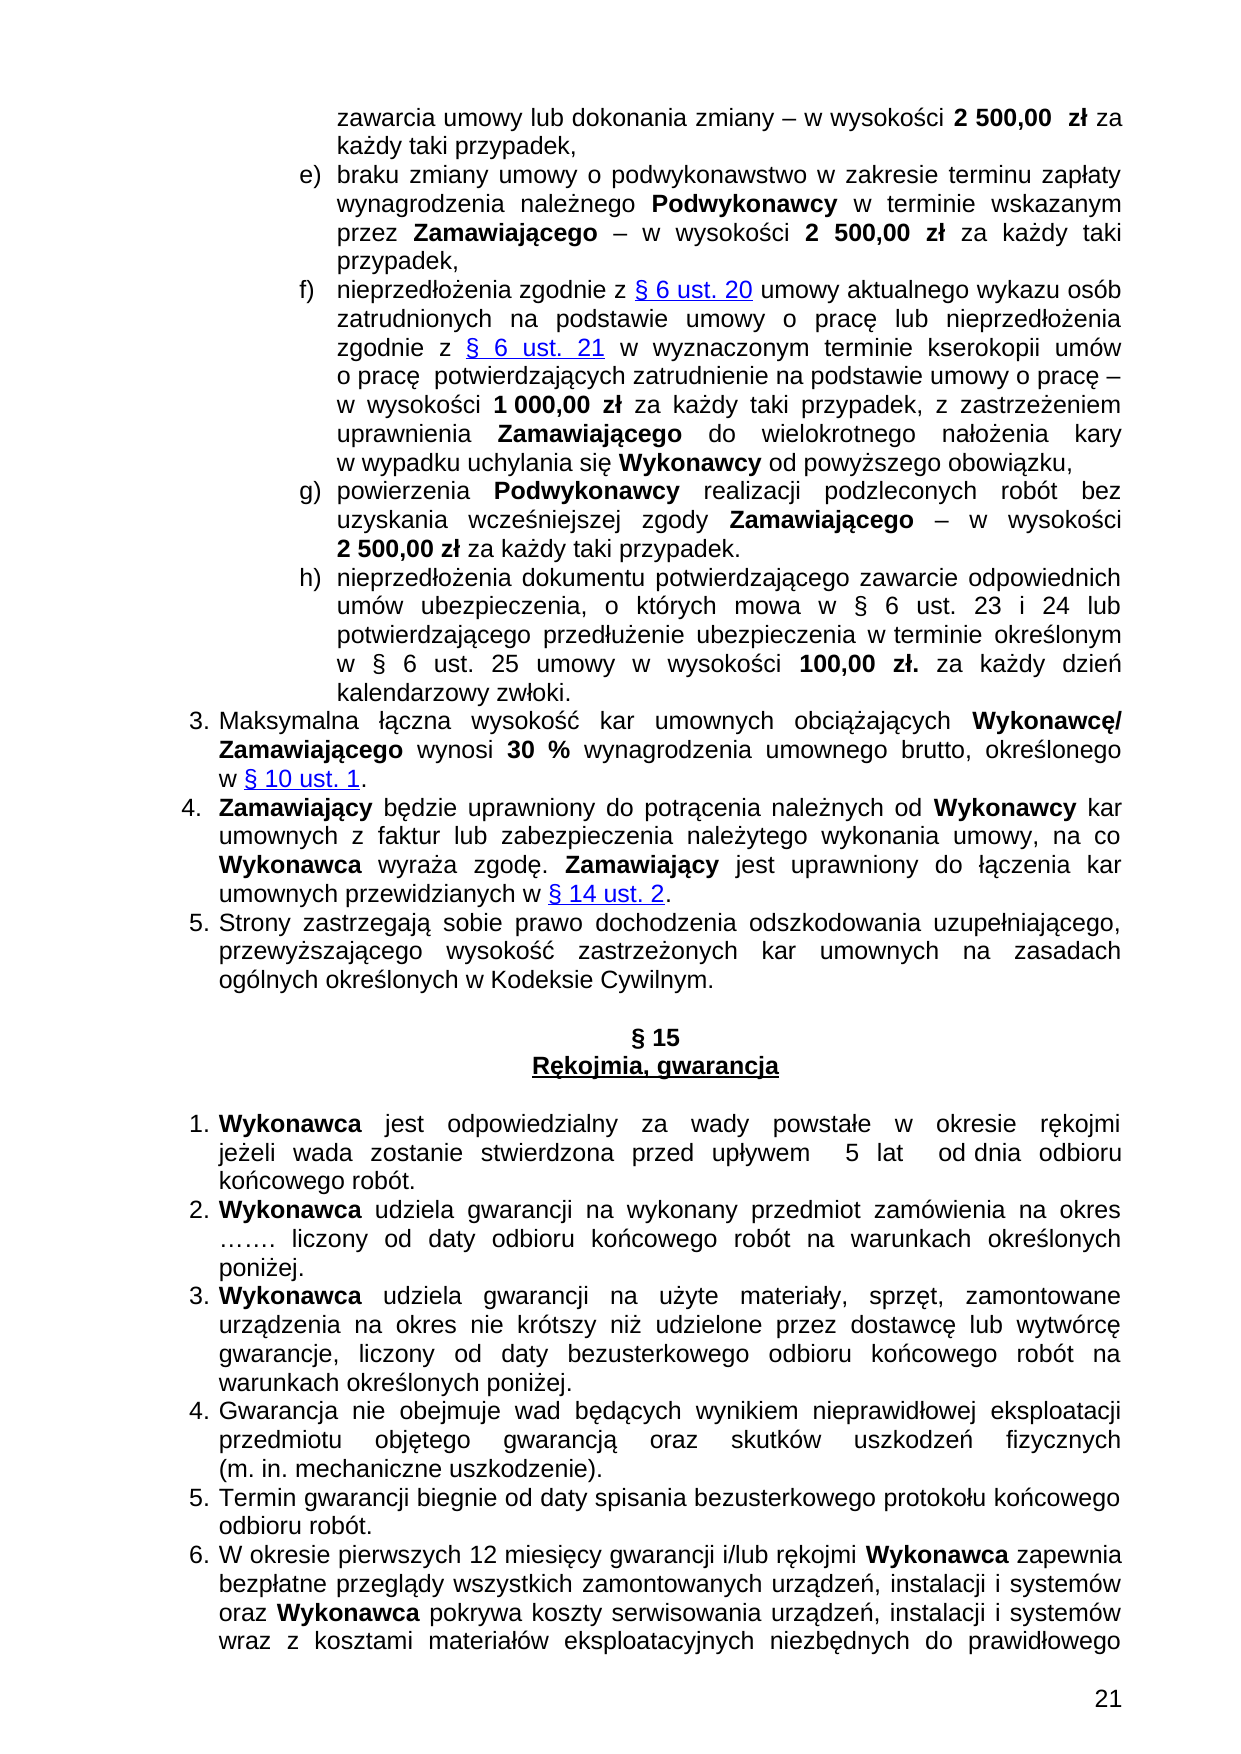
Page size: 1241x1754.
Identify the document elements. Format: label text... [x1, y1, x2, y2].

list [189, 1540, 1122, 1655]
list Maksymalna łączna wysokość kar umownych obciążających Wykonawcę/ Zamawiającego wynosi 30 % wynagrodzenia umownego brutto, określonego w § 10 ust. 1. [189, 706, 1122, 793]
list nieprzedłożenia zgodnie z § 6 ust. 20 umowy aktualnego wykazu osób zatrudnionych na podstawie umowy o pracę lub nieprzedłożenia zgodnie z § 6 ust. 21 w wyznaczonym terminie kserokopii umów o pracę potwierdzających zatrudnienie na podstawie umowy o pracę – w wysokości 1 000,00 zł za każdy taki przypadek, z zastrzeżeniem uprawnienia Zamawiającego do wielokrotnego nałożenia kary w wypadku uchylania się Wykonawcy od powyższego obowiązku, [299, 275, 1122, 476]
list Wykonawca udziela gwarancji na użyte materiały, sprzęt, zamontowane urządzenia na okres nie krótszy niż udzielone przez dostawcę lub wytwórcę gwarancje, liczony od daty bezusterkowego odbioru końcowego robót na warunkach określonych poniżej. [189, 1281, 1122, 1396]
list Zamawiający będzie uprawniony do potrącenia należnych od Wykonawcy kar umownych z faktur lub zabezpieczenia należytego wykonania umowy, na co Wykonawca wyraża zgodę. Zamawiający jest uprawniony do łączenia kar umownych przewidzianych w § 14 ust. 2. [181, 793, 1122, 908]
list Wykonawca jest odpowiedzialny za wady powstałe w okresie rękojmi jeżeli wada zostanie stwierdzona przed upływem 5 lat od dnia odbioru końcowego robót. [189, 1109, 1122, 1195]
text § 15 [189, 1023, 1122, 1051]
list Wykonawca udziela gwarancji na wykonany przedmiot zamówienia na okres ……. liczony od daty odbioru końcowego robót na warunkach określonych poniżej. [189, 1195, 1122, 1281]
list nieprzedłożenia dokumentu potwierdzającego zawarcie odpowiednich umów ubezpieczenia, o których mowa w § 6 ust. 23 i 24 lub potwierdzającego przedłużenie ubezpieczenia w terminie określonym w § 6 ust. 25 umowy w wysokości 100,00 zł. za każdy dzień kalendarzowy zwłoki. [299, 563, 1122, 706]
list Gwarancja nie obejmuje wad będących wynikiem nieprawidłowej eksploatacji przedmiotu objętego gwarancją oraz skutków uszkodzeń fizycznych (m. in. mechaniczne uszkodzenie). [189, 1396, 1122, 1483]
list Termin gwarancji biegnie od daty spisania bezusterkowego protokołu końcowego odbioru robót. [189, 1483, 1122, 1540]
list braku zmiany umowy o podwykonawstwo w zakresie terminu zapłaty wynagrodzenia należnego Podwykonawcy w terminie wskazanym przez Zamawiającego – w wysokości 2 500,00 zł za każdy taki przypadek, [299, 160, 1122, 275]
text Rękojmia, gwarancja [189, 1051, 1122, 1080]
list powierzenia Podwykonawcy realizacji podzleconych robót bez uzyskania wcześniejszej zgody Zamawiającego – w wysokości 2 500,00 zł za każdy taki przypadek. [299, 476, 1122, 563]
list zawarcia umowy lub dokonania zmiany – w wysokości 2 500,00 zł za każdy taki przypadek, [337, 103, 1122, 160]
list Strony zastrzegają sobie prawo dochodzenia odszkodowania uzupełniającego, przewyższającego wysokość zastrzeżonych kar umownych na zasadach ogólnych określonych w Kodeksie Cywilnym. [189, 908, 1122, 994]
